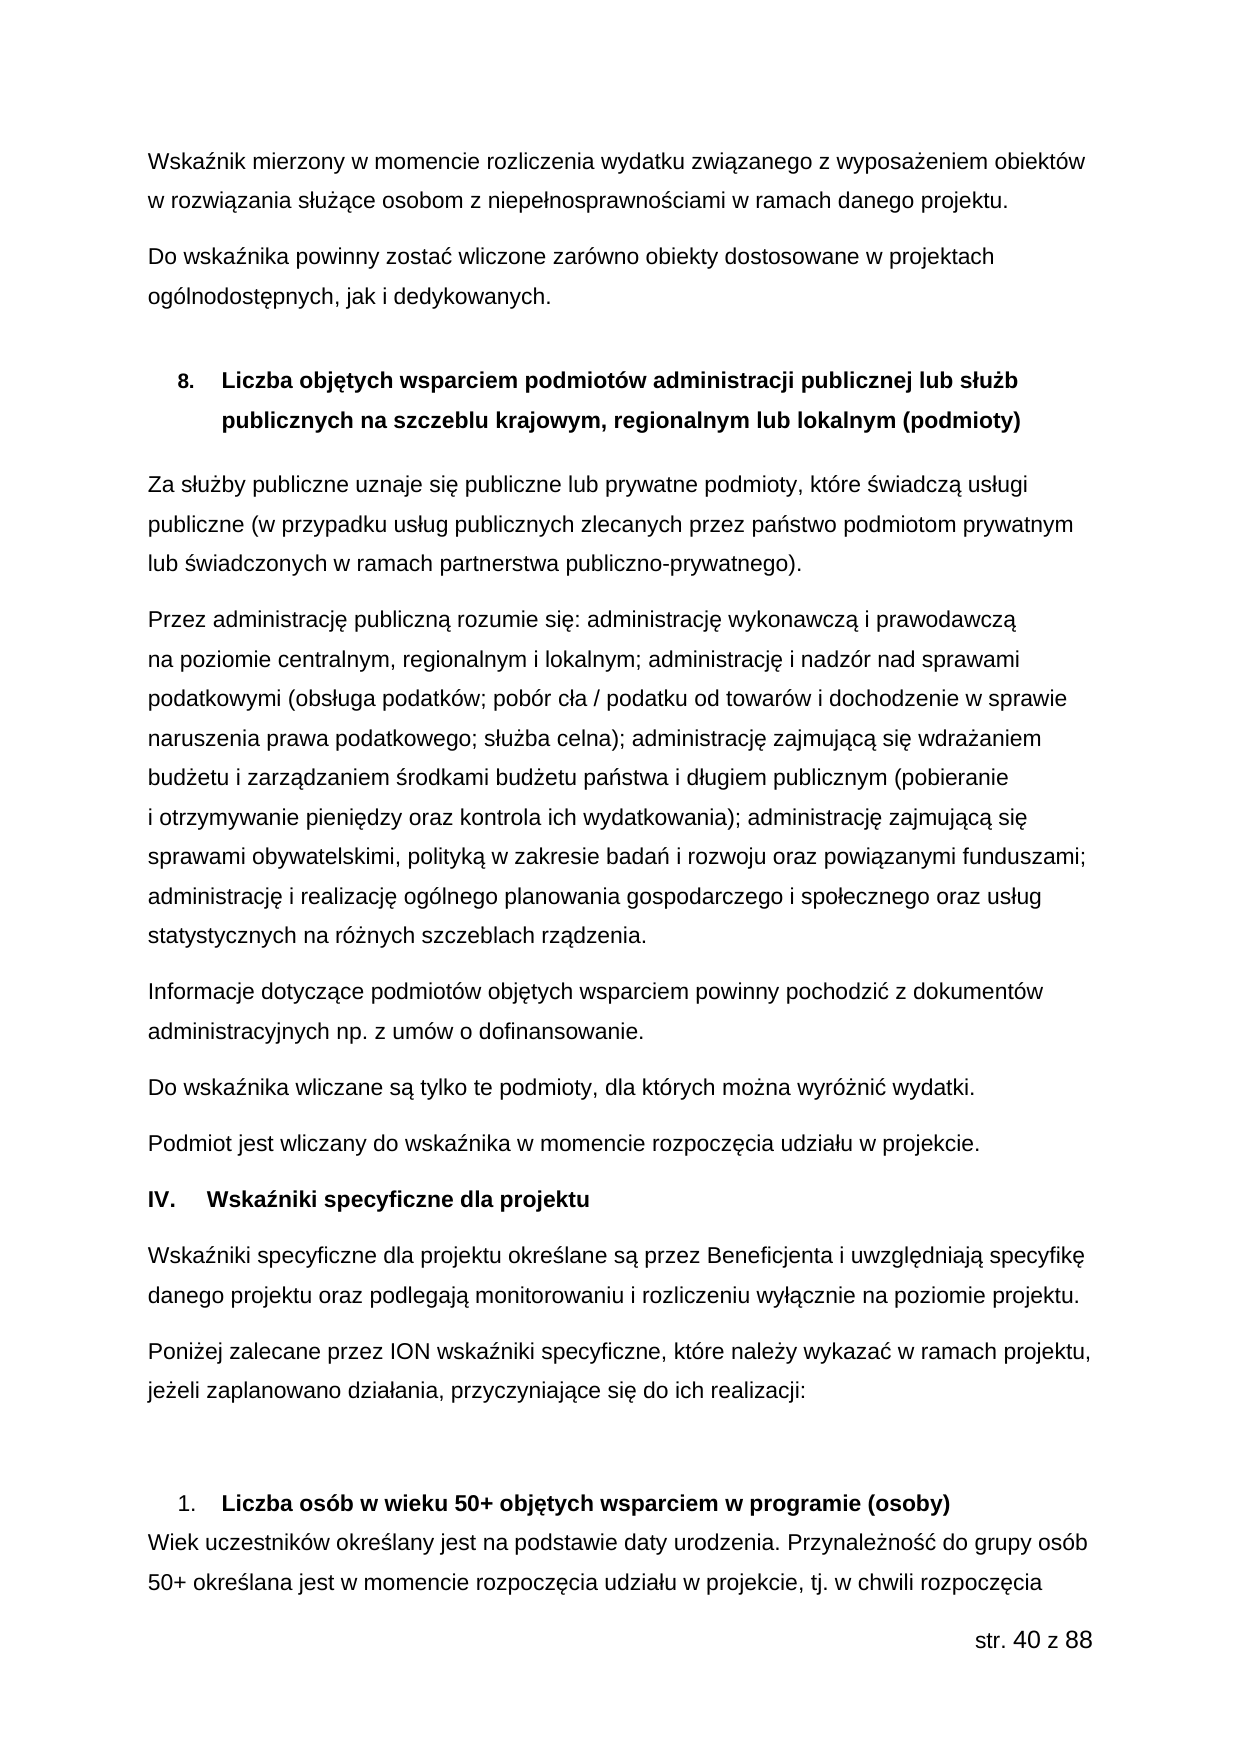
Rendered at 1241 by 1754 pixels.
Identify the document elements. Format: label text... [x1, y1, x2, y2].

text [148, 1529, 1093, 1595]
text Do wskaźnika wliczane są tylko te podmioty, dla których można wyróżnić wydatki. [148, 1074, 1093, 1100]
text Wskaźnik mierzony w momencie rozliczenia wydatku związanego z wyposażeniem obiektów w rozwiązania służące osobom z niepełnosprawnościami w ramach danego projektu. [148, 148, 1093, 213]
text Poniżej zalecane przez ION wskaźniki specyficzne, które należy wykazać w ramach projektu, jeżeli zaplanowano działania, przyczyniające się do ich realizacji: [148, 1338, 1093, 1404]
text Podmiot jest wliczany do wskaźnika w momencie rozpoczęcia udziału w projekcie. [148, 1130, 1093, 1156]
list Liczba osób w wieku 50+ objętych wsparciem w programie (osoby) [177, 1490, 1093, 1516]
text Informacje dotyczące podmiotów objętych wsparciem powinny pochodzić z dokumentów administracyjnych np. z umów o dofinansowanie. [148, 978, 1093, 1044]
text Za służby publiczne uznaje się publiczne lub prywatne podmioty, które świadczą usługi publiczne (w przypadku usług publicznych zlecanych przez państwo podmiotom prywatnym lub świadczonych w ramach partnerstwa publiczno-prywatnego). [148, 471, 1093, 577]
text Wskaźniki specyficzne dla projektu określane są przez Beneficjenta i uwzględniają specyfikę danego projektu oraz podlegają monitorowaniu i rozliczeniu wyłącznie na poziomie projektu. [148, 1242, 1093, 1308]
text Do wskaźnika powinny zostać wliczone zarówno obiekty dostosowane w projektach ogólnodostępnych, jak i dedykowanych. [148, 243, 1093, 309]
list Wskaźniki specyficzne dla projektu [148, 1186, 1093, 1213]
text Przez administrację publiczną rozumie się: administrację wykonawczą i prawodawczą na poziomie centralnym, regionalnym i lokalnym; administrację i nadzór nad sprawami podatkowymi (obsługa podatków; pobór cła / podatku od towarów i dochodzenie w sprawie naruszenia prawa podatkowego; służba celna); administrację zajmującą się wdrażaniem budżetu i zarządzaniem środkami budżetu państwa i długiem publicznym (pobieranie i otrzymywanie pieniędzy oraz kontrola ich wydatkowania); administrację zajmującą się sprawami obywatelskimi, polityką w zakresie badań i rozwoju oraz powiązanymi funduszami; administrację i realizację ogólnego planowania gospodarczego i społecznego oraz usług statystycznych na różnych szczeblach rządzenia. [148, 606, 1093, 948]
list Liczba objętych wsparciem podmiotów administracji publicznej lub służb publicznych na szczeblu krajowym, regionalnym lub lokalnym (podmioty) [177, 367, 1093, 433]
